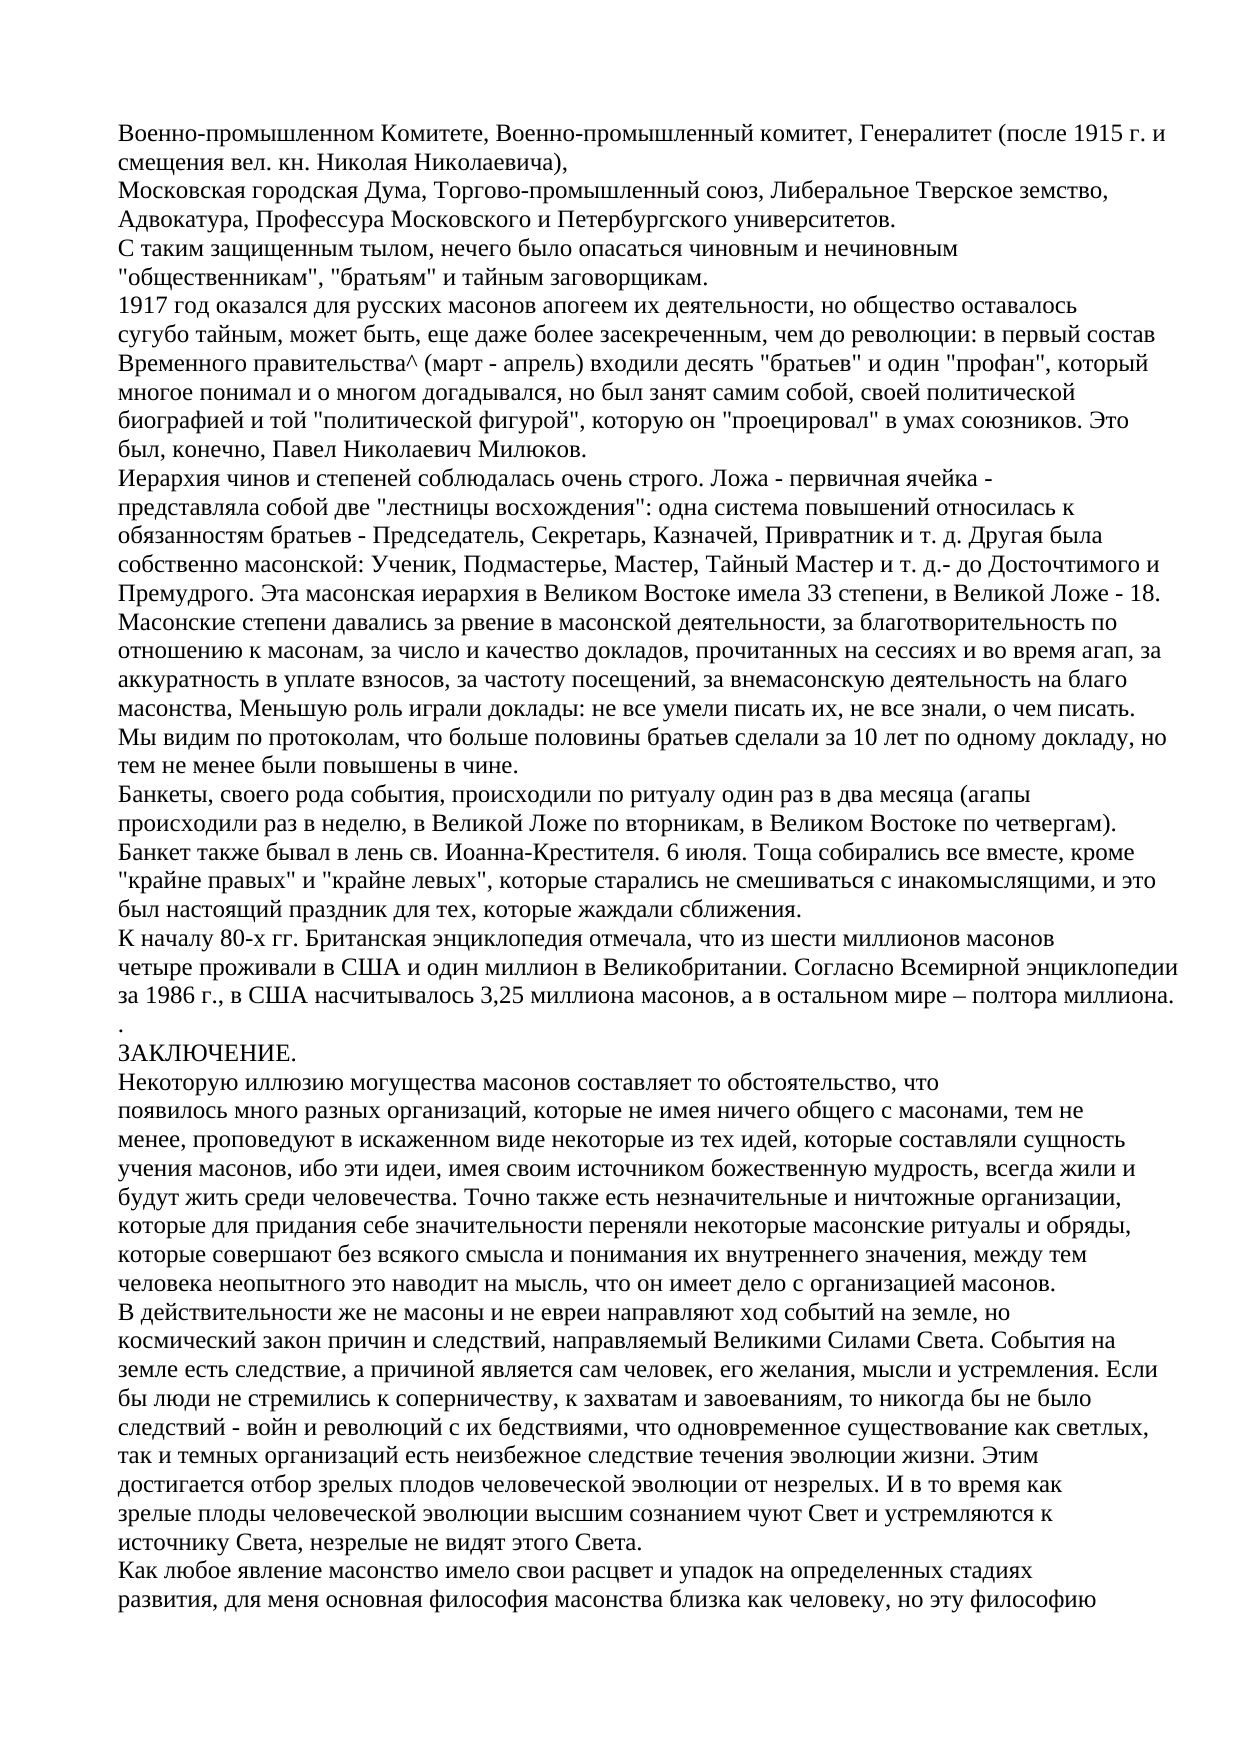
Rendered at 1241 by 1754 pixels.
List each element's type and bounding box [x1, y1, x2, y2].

table_cell [118, 118, 1211, 1613]
